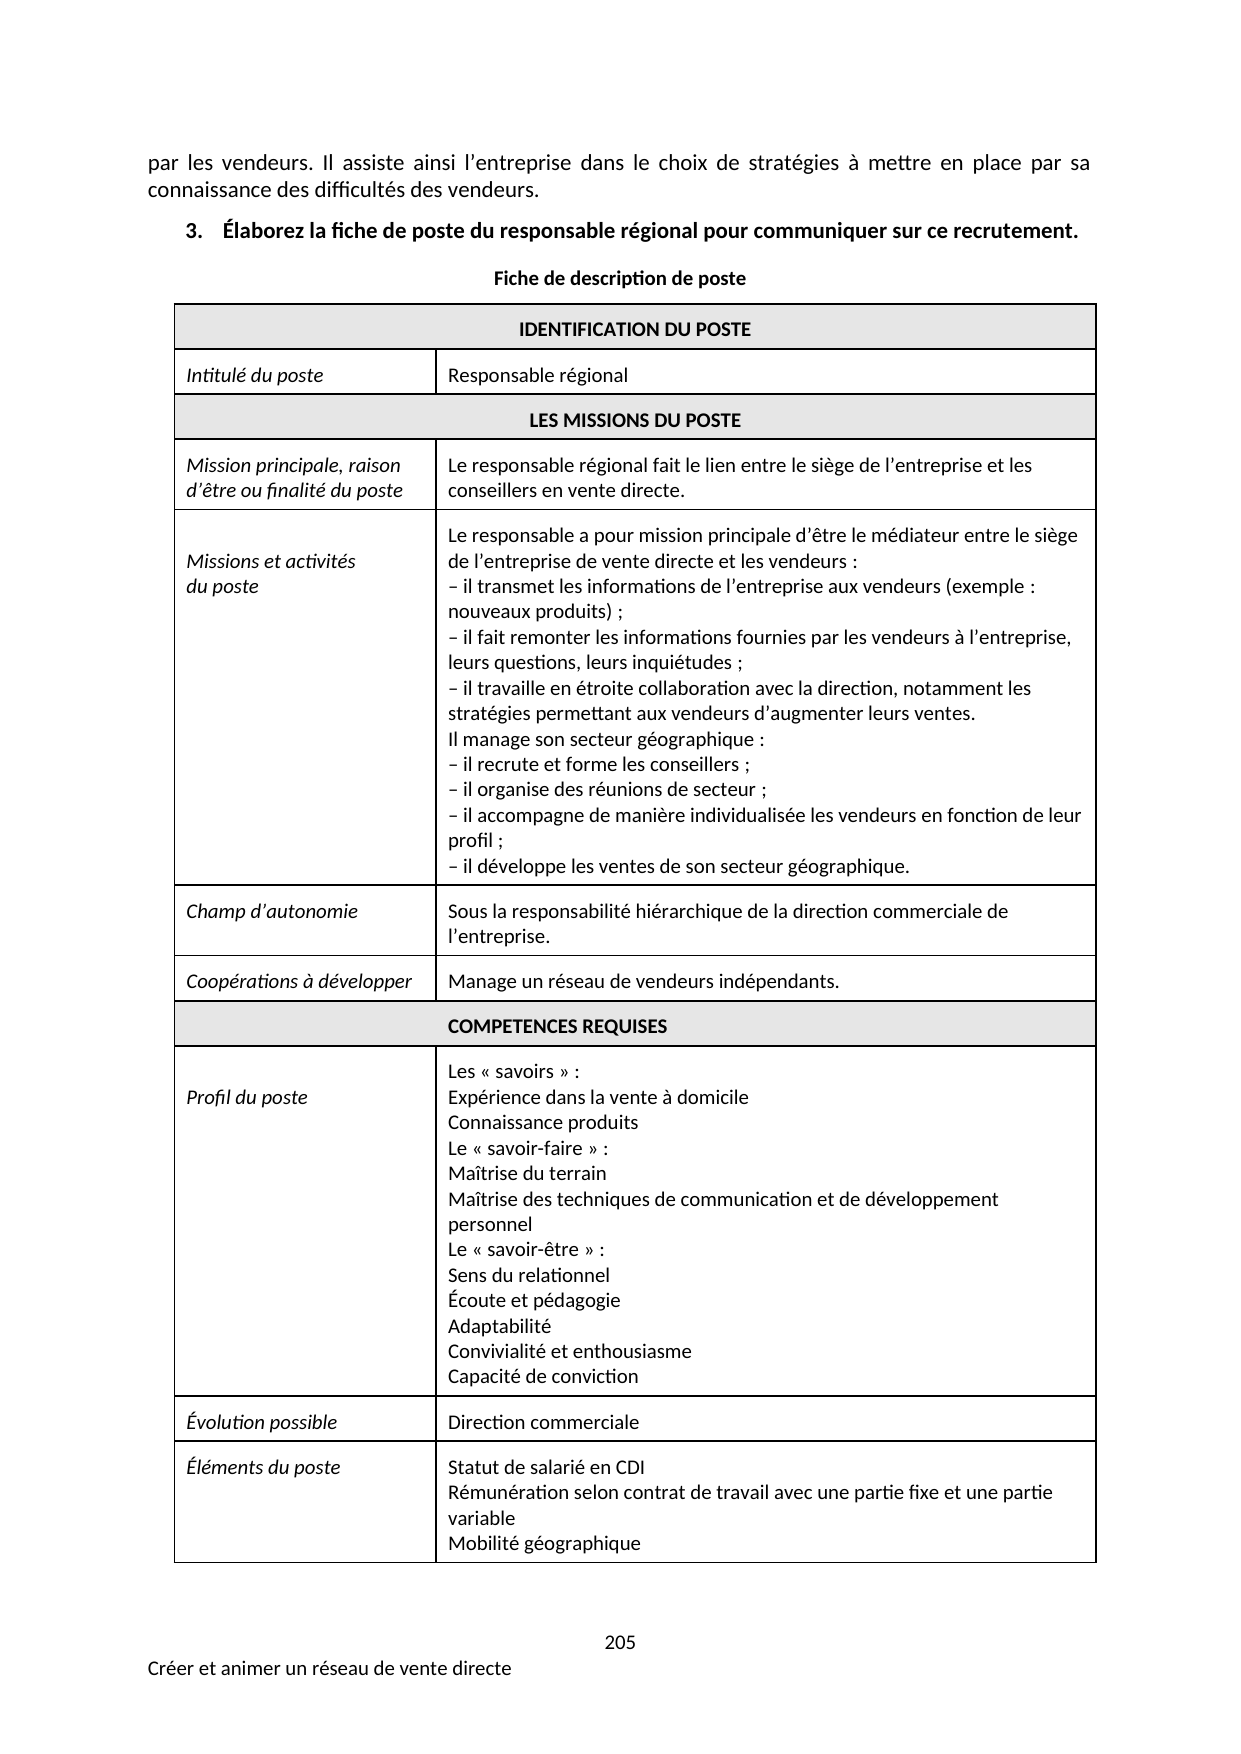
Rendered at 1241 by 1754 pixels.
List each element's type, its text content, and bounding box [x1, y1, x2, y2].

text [148, 148, 1093, 204]
table_cell Coopérations à développer [175, 956, 435, 1000]
table_cell Les « savoirs » : Expérience dans la vente à domicile Connaissance produits Le « savoir-faire » : Maîtrise du terrain Maîtrise des techniques de communication et de développement personnel Le « savoir-être » : Sens du relationnel Écoute et pédagogie Adaptabilité Convivialité et enthousiasme Capacité de conviction [437, 1047, 1095, 1395]
table_header IDENTIFICATION DU POSTE [175, 305, 1095, 348]
list Élaborez la fiche de poste du responsable régional pour communiquer sur ce recrutement. [185, 216, 1093, 244]
table_cell Missions et activités du poste [175, 510, 435, 884]
table_cell [175, 1002, 436, 1045]
subtitle Fiche de description de poste [148, 265, 1093, 290]
table_cell Intitulé du poste [175, 350, 435, 393]
table_cell Le responsable a pour mission principale d’être le médiateur entre le siège de l’entreprise de vente directe et les vendeurs : – il transmet les informations de l’entreprise aux vendeurs (exemple : nouveaux produits) ; – il fait remonter les informations fournies par les vendeurs à l’entreprise, leurs questions, leurs inquiétudes ; – il travaille en étroite collaboration avec la direction, notamment les stratégies permettant aux vendeurs d’augmenter leurs ventes. Il manage son secteur géographique : – il recrute et forme les conseillers ; – il organise des réunions de secteur ; – il accompagne de manière individualisée les vendeurs en fonction de leur profil ; – il développe les ventes de son secteur géographique. [437, 510, 1095, 884]
table_cell Champ d’autonomie [175, 886, 435, 955]
table_cell Responsable régional [437, 350, 1095, 393]
table_cell Évolution possible [175, 1397, 435, 1440]
table_cell Mission principale, raison d’être ou finalité du poste [175, 440, 435, 509]
table_cell Éléments du poste [175, 1442, 435, 1562]
table_cell Manage un réseau de vendeurs indépendants. [437, 956, 1095, 1000]
table_cell Sous la responsabilité hiérarchique de la direction commerciale de l’entreprise. [437, 886, 1095, 955]
table_cell Direction commerciale [437, 1397, 1095, 1440]
table_cell LES MISSIONS DU POSTE [175, 395, 1095, 438]
table_cell Le responsable régional fait le lien entre le siège de l’entreprise et les conseillers en vente directe. [437, 440, 1095, 509]
table_cell COMPETENCES REQUISES [436, 1002, 1095, 1045]
table_cell Statut de salarié en CDI Rémunération selon contrat de travail avec une partie fixe et une partie variable Mobilité géographique [437, 1442, 1095, 1562]
table_cell Profil du poste [175, 1047, 435, 1395]
